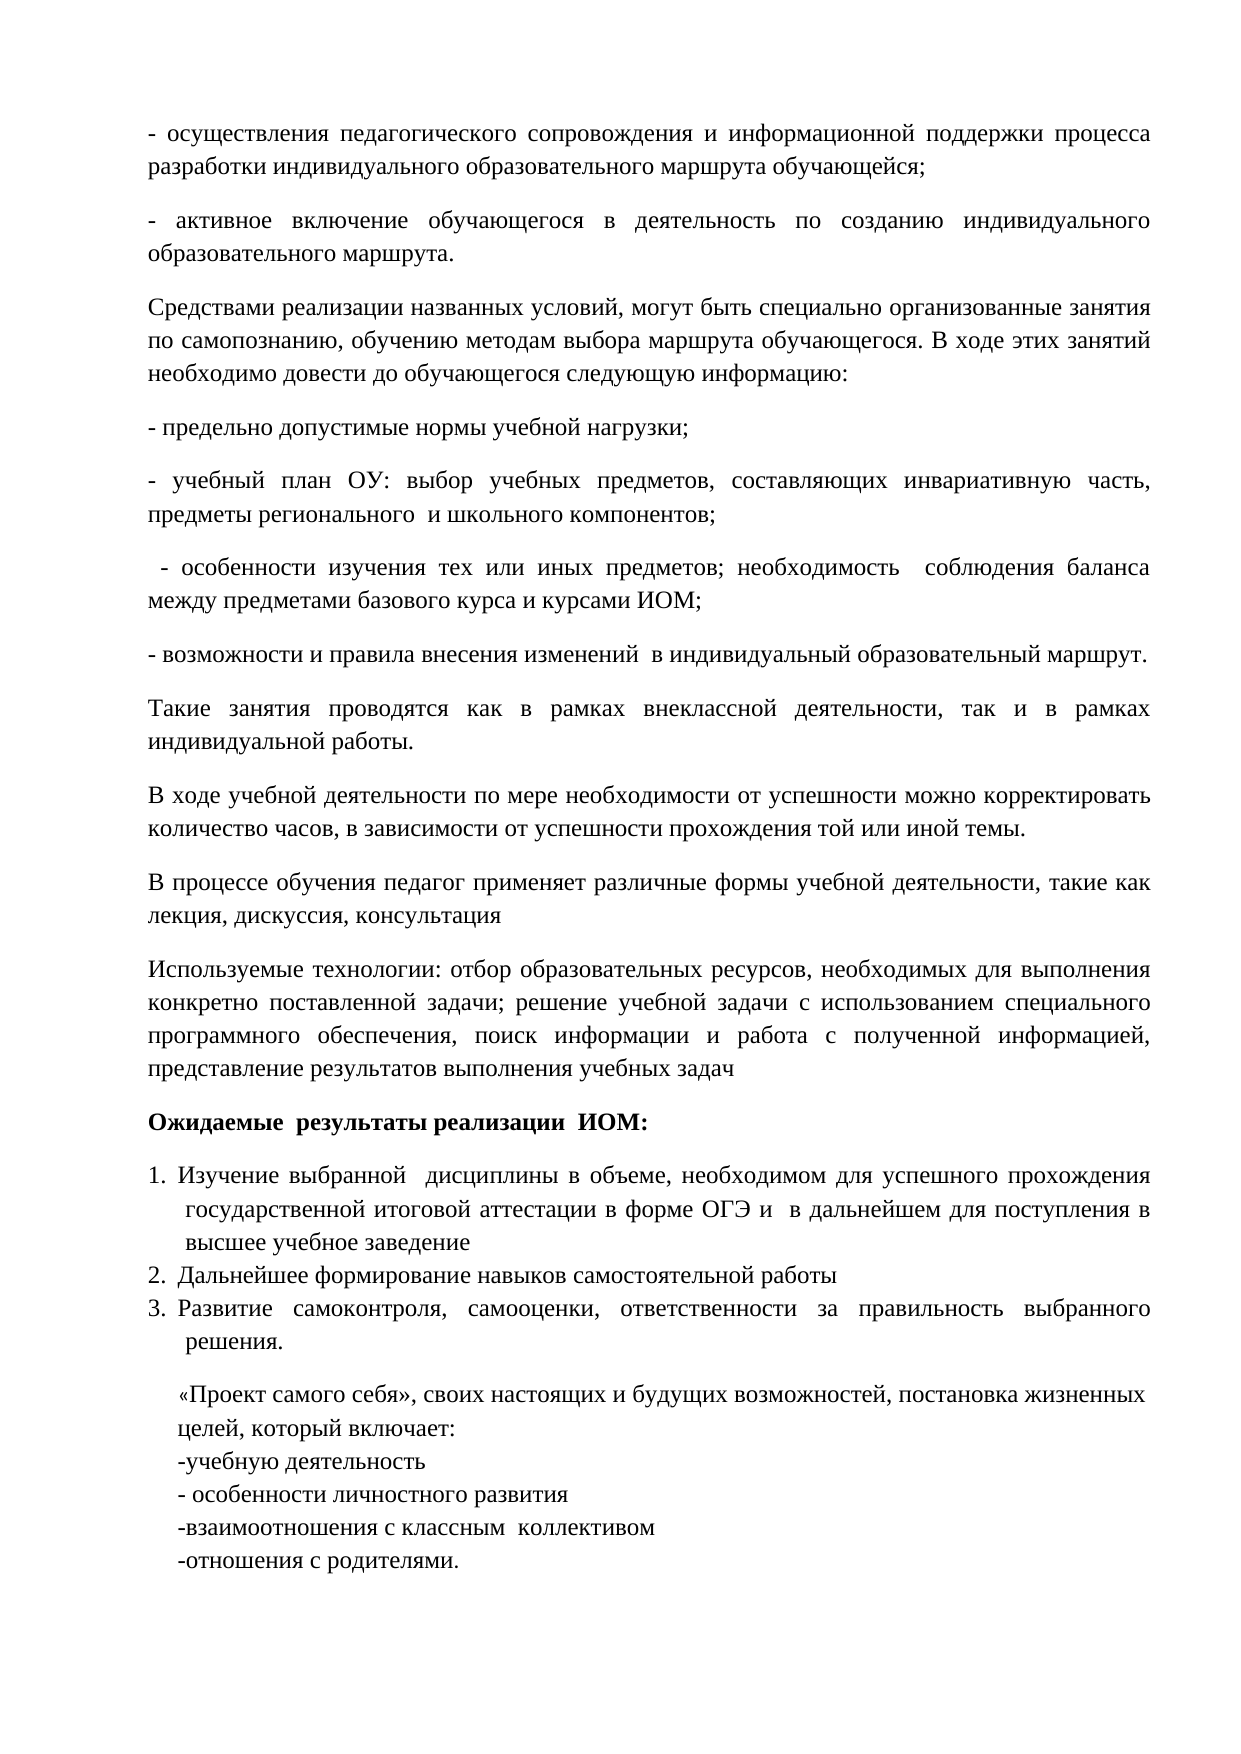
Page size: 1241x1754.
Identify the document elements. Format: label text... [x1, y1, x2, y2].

text - активное включение обучающегося в деятельность по созданию индивидуального образовательного маршрута. [148, 205, 1152, 267]
text - осуществления педагогического сопровождения и информационной поддержки процесса разработки индивидуального образовательного маршрута обучающейся; [148, 118, 1152, 180]
text -взаимоотношения с классным коллективом [177, 1512, 1152, 1541]
list Развитие самоконтроля, самооценки, ответственности за правильность выбранного решения. [148, 1293, 1152, 1354]
text Средствами реализации названных условий, могут быть специально организованные занятия по самопознанию, обучению методам выбора маршрута обучающегося. В ходе этих занятий необходимо довести до обучающегося следующую информацию: [148, 292, 1152, 387]
text В ходе учебной деятельности по мере необходимости от успешности можно корректировать количество часов, в зависимости от успешности прохождения той или иной темы. [148, 780, 1152, 842]
text - возможности и правила внесения изменений в индивидуальный образовательный маршрут. [148, 639, 1152, 668]
list Изучение выбранной дисциплины в объеме, необходимом для успешного прохождения государственной итоговой аттестации в форме ОГЭ и в дальнейшем для поступления в высшее учебное заведение [148, 1161, 1152, 1255]
text - предельно допустимые нормы учебной нагрузки; [148, 412, 1152, 441]
text -отношения с родителями. [177, 1545, 1152, 1574]
text -учебную деятельность [177, 1446, 1152, 1475]
text - учебный план ОУ: выбор учебных предметов, составляющих инвариативную часть, предметы регионального и школьного компонентов; [148, 466, 1152, 527]
text «Проект самого себя», своих настоящих и будущих возможностей, постановка жизненных целей, который включает: [177, 1379, 1152, 1442]
text Такие занятия проводятся как в рамках внеклассной деятельности, так и в рамках индивидуальной работы. [148, 693, 1152, 755]
text - особенности личностного развития [177, 1479, 1152, 1508]
list Дальнейшее формирование навыков самостоятельной работы [148, 1260, 1152, 1288]
text Используемые технологии: отбор образовательных ресурсов, необходимых для выполнения конкретно поставленной задачи; решение учебной задачи с использованием специального программного обеспечения, поиск информации и работа с полученной информацией, представление результатов выполнения учебных задач [148, 954, 1152, 1082]
text В процессе обучения педагог применяет различные формы учебной деятельности, такие как лекция, дискуссия, консультация [148, 867, 1152, 929]
text Ожидаемые результаты реализации ИОМ: [148, 1107, 1152, 1136]
text - особенности изучения тех или иных предметов; необходимость соблюдения баланса между предметами базового курса и курсами ИОМ; [148, 552, 1152, 614]
